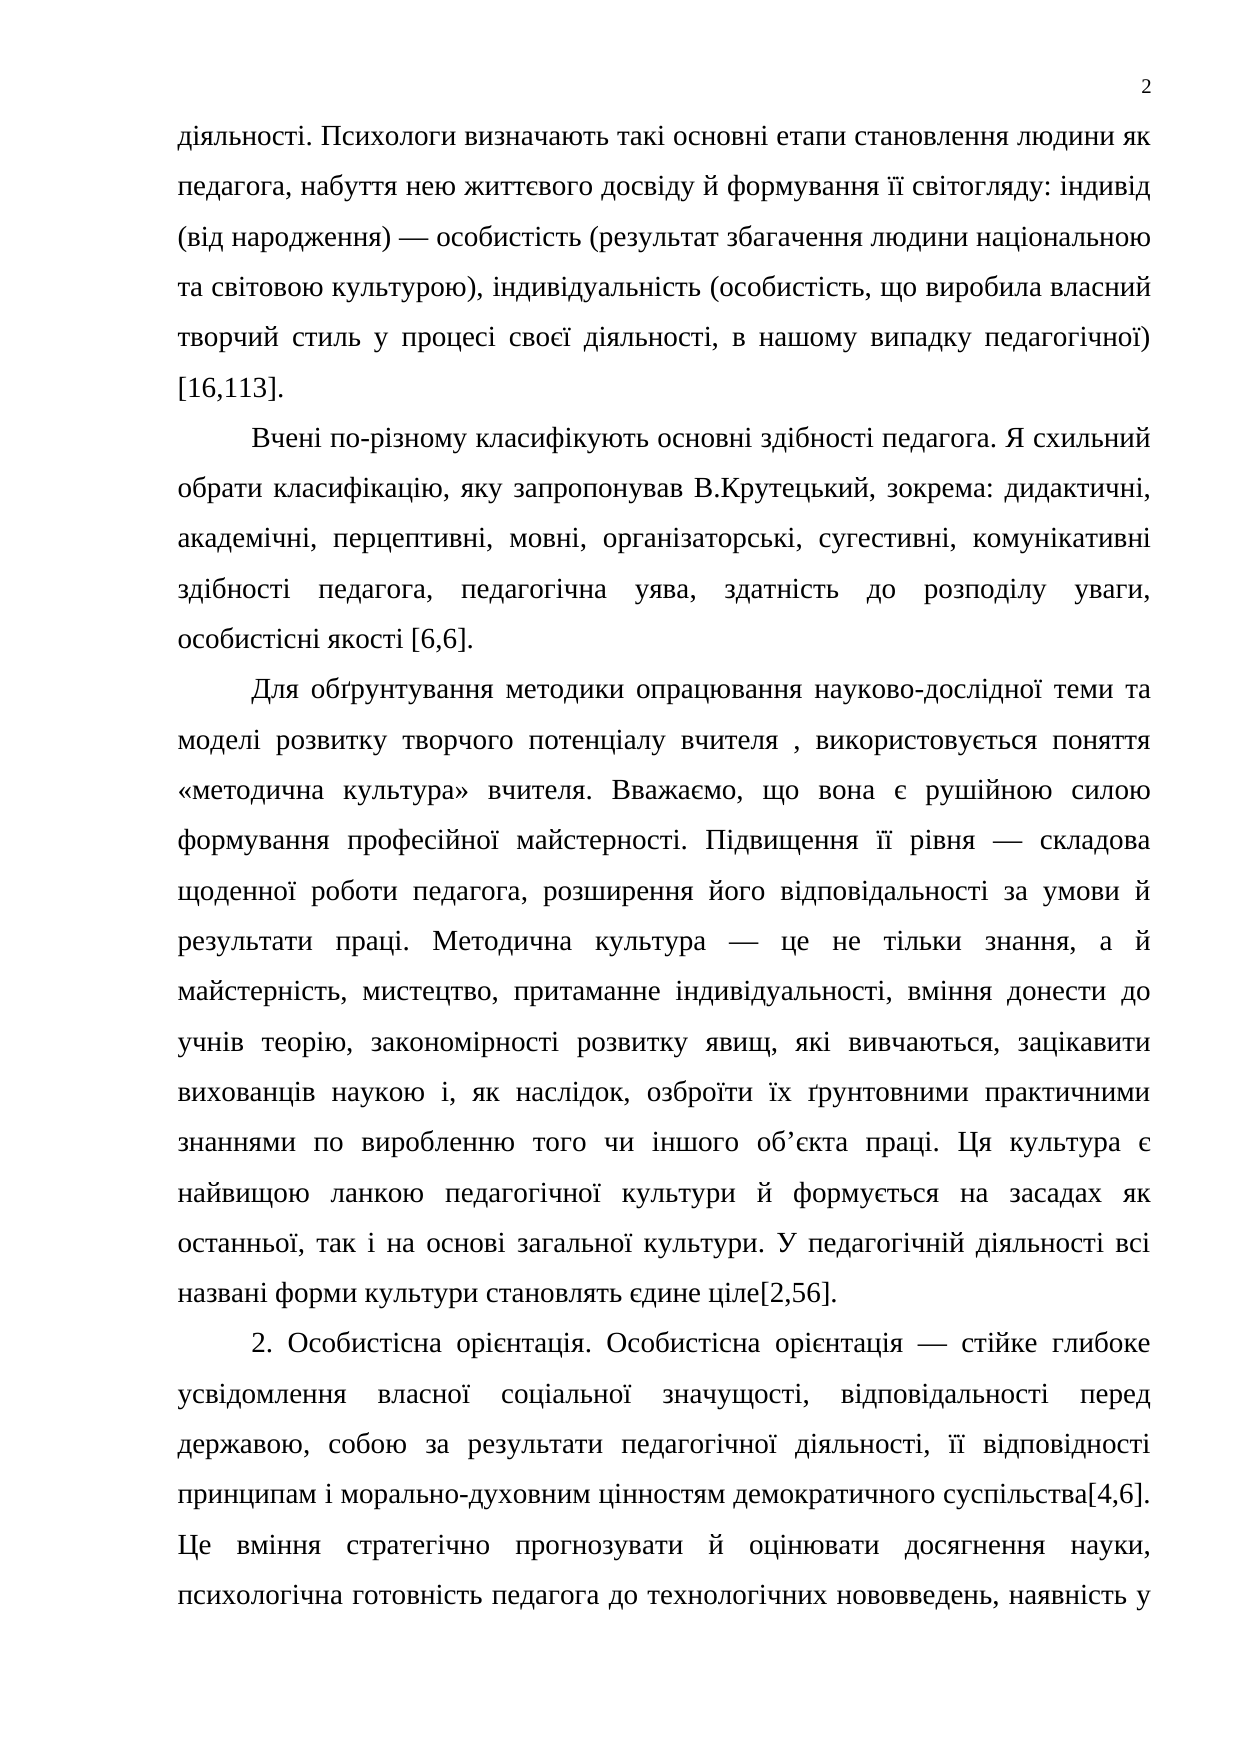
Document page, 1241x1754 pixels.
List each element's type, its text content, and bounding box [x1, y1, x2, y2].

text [177, 118, 1152, 403]
text Для обґрунтування методики опрацювання науково-дослідної теми та моделі розвитку творчого потенціалу вчителя , використовується поняття «методична культура» вчителя. Вважаємо, що вона є рушійною силою формування професійної майстерності. Підвищення її рівня — складова щоденної роботи педагога, розширення його відповідальності за умови й результати праці. Методична культура — це не тільки знання, а й майстерність, мистецтво, притаманне індивідуальності, вміння донести до учнів теорію, закономірності розвитку явищ, які вивчаються, зацікавити вихованців наукою і, як наслідок, озброїти їх ґрунтовними практичними знаннями по виробленню того чи іншого об’єкта праці. Ця культура є найвищою ланкою педагогічної культури й формується на засадах як останньої, так і на основі загальної культури. У педагогічній діяльності всі названі форми культури становлять єдине ціле[2,56]. [177, 672, 1152, 1309]
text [177, 1326, 1152, 1611]
text Вчені по-різному класифікують основні здібності педагога. Я схильний обрати класифікацію, яку запропонував В.Крутецький, зокрема: дидактичні, академічні, перцептивні, мовні, організаторські, сугестивні, комунікативні здібності педагога, педагогічна уява, здатність до розподілу уваги, особистісні якості [6,6]. [177, 420, 1152, 655]
